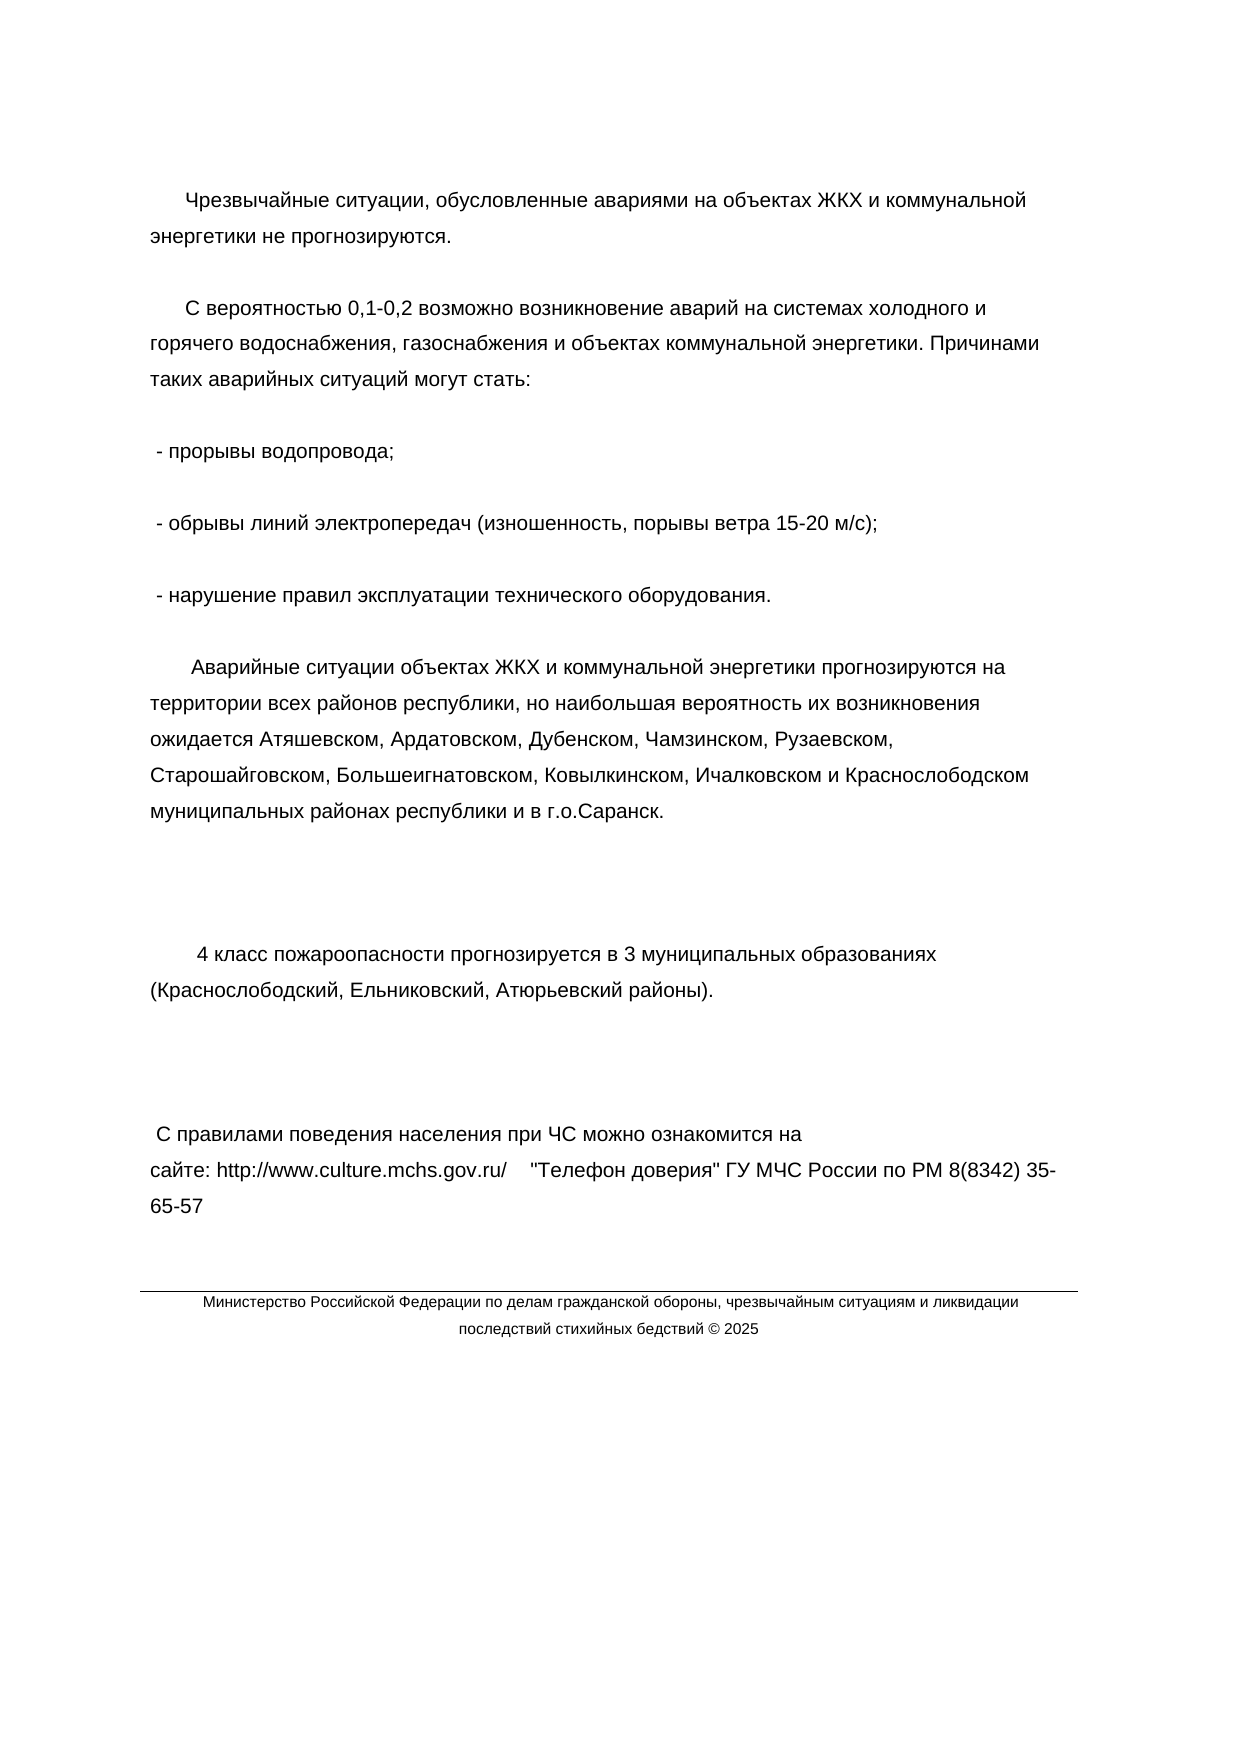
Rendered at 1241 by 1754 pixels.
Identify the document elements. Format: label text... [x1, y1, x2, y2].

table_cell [140, 150, 1078, 1291]
table_cell Министерство Российской Федерации по делам гражданской обороны, чрезвычайным ситуациям и ликвидации последствий стихийных бедствий © 2025 [140, 1292, 1078, 1374]
